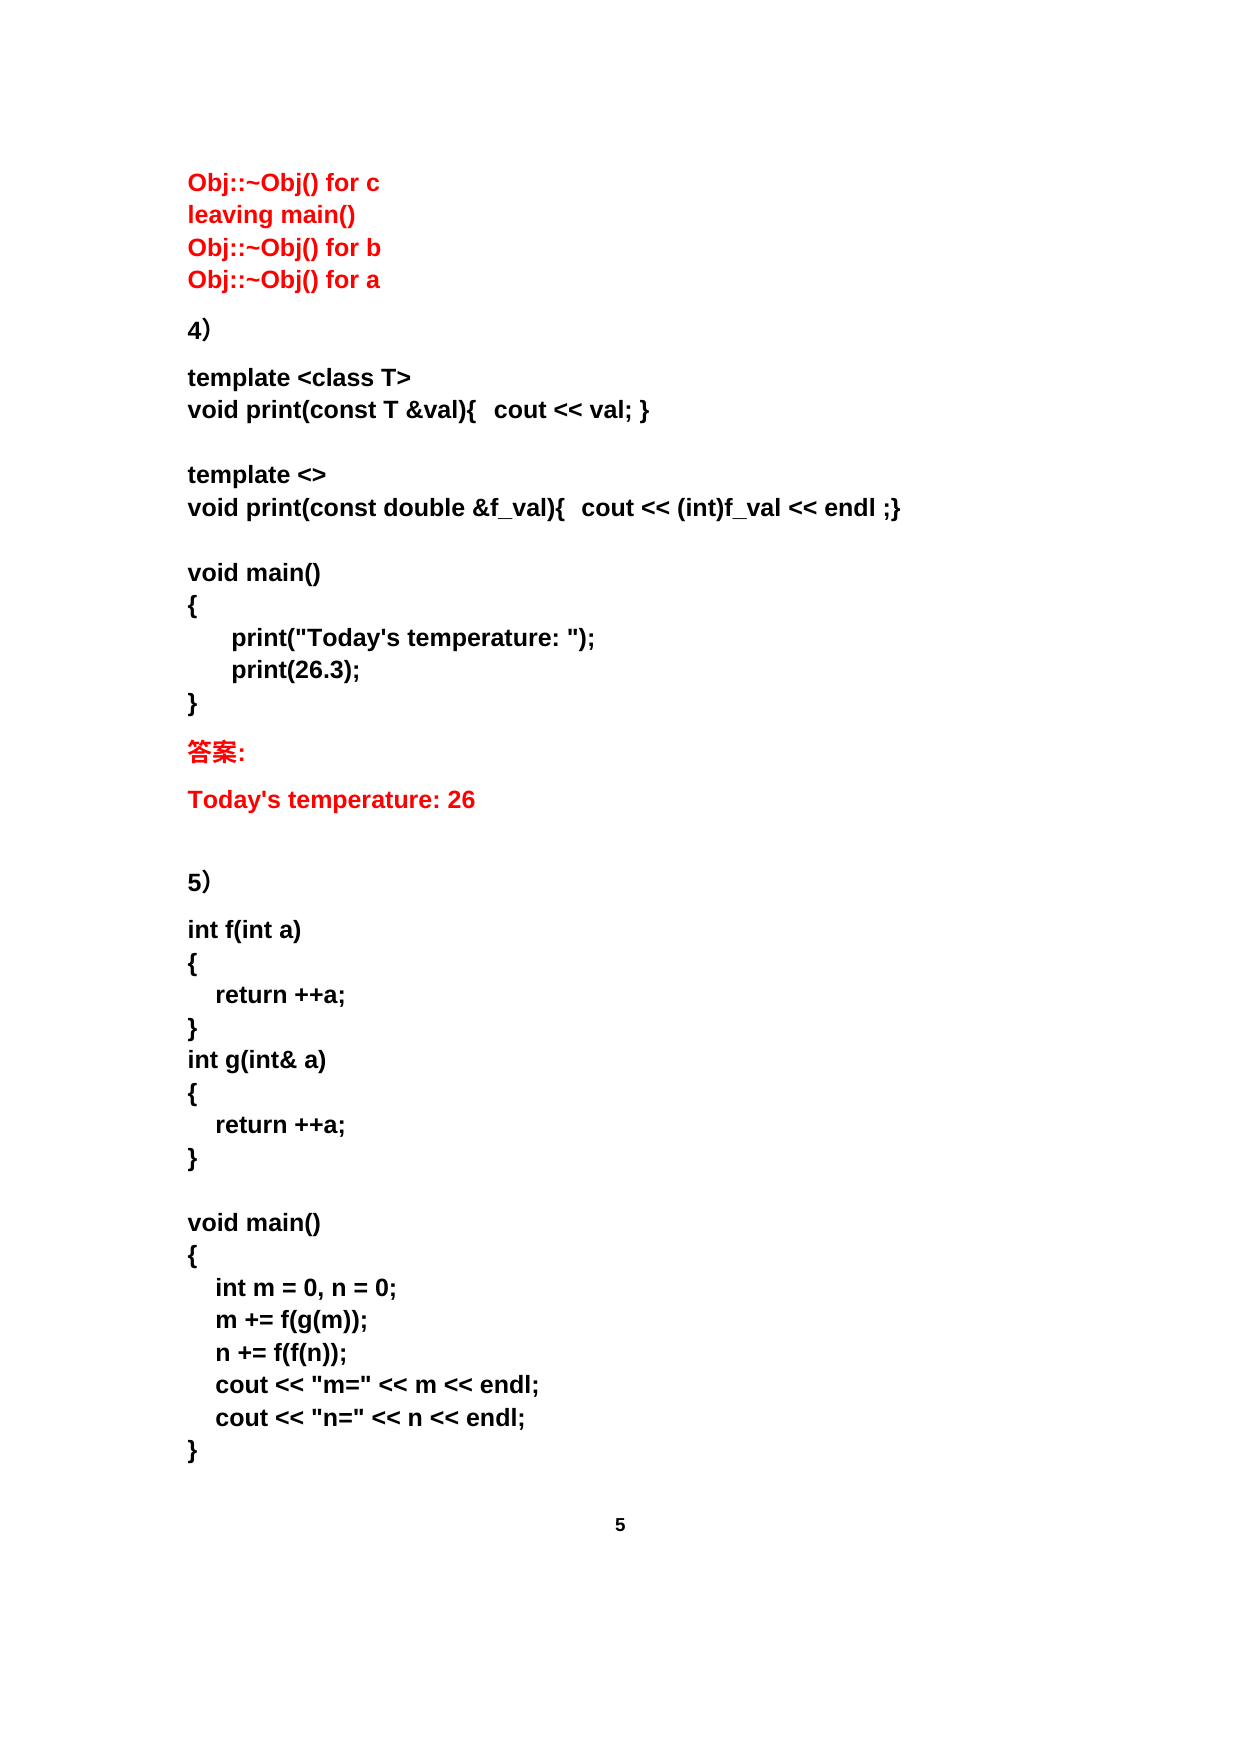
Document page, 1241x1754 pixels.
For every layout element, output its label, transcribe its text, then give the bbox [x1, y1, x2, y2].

text Today's temperature: 26 [187, 783, 1053, 816]
text return ++a; [187, 1108, 1053, 1141]
text int m = 0, n = 0; [187, 1271, 1053, 1303]
text 4） [187, 296, 1053, 361]
text Obj::~Obj() for b [187, 231, 1053, 263]
text 答案: [187, 718, 1053, 783]
text } [187, 1011, 1053, 1043]
text { [187, 588, 1053, 621]
text template <class T> [187, 361, 1053, 393]
text void main() [187, 1206, 1053, 1238]
text void print(const T &val){ cout << val; } [187, 393, 1053, 426]
text n += f(f(n)); [187, 1336, 1053, 1368]
text cout << "n=" << n << endl; [187, 1401, 1053, 1433]
text } [187, 1141, 1053, 1173]
text } [187, 686, 1053, 718]
text } [187, 1433, 1053, 1466]
text { [187, 1238, 1053, 1271]
text Obj::~Obj() for a [187, 263, 1053, 296]
text m += f(g(m)); [187, 1303, 1053, 1336]
text cout << "m=" << m << endl; [187, 1368, 1053, 1401]
text print("Today's temperature: "); [187, 621, 1053, 653]
text return ++a; [187, 978, 1053, 1011]
text Obj::~Obj() for c [187, 166, 1053, 198]
text void main() [187, 556, 1053, 588]
text { [187, 946, 1053, 978]
text int f(int a) [187, 913, 1053, 946]
text print(26.3); [187, 653, 1053, 686]
text int g(int& a) [187, 1043, 1053, 1076]
text 5） [187, 848, 1053, 913]
text leaving main() [187, 198, 1053, 231]
text { [187, 1076, 1053, 1108]
text template <> [187, 458, 1053, 491]
text void print(const double &f_val){ cout << (int)f_val << endl ;} [187, 491, 1053, 523]
